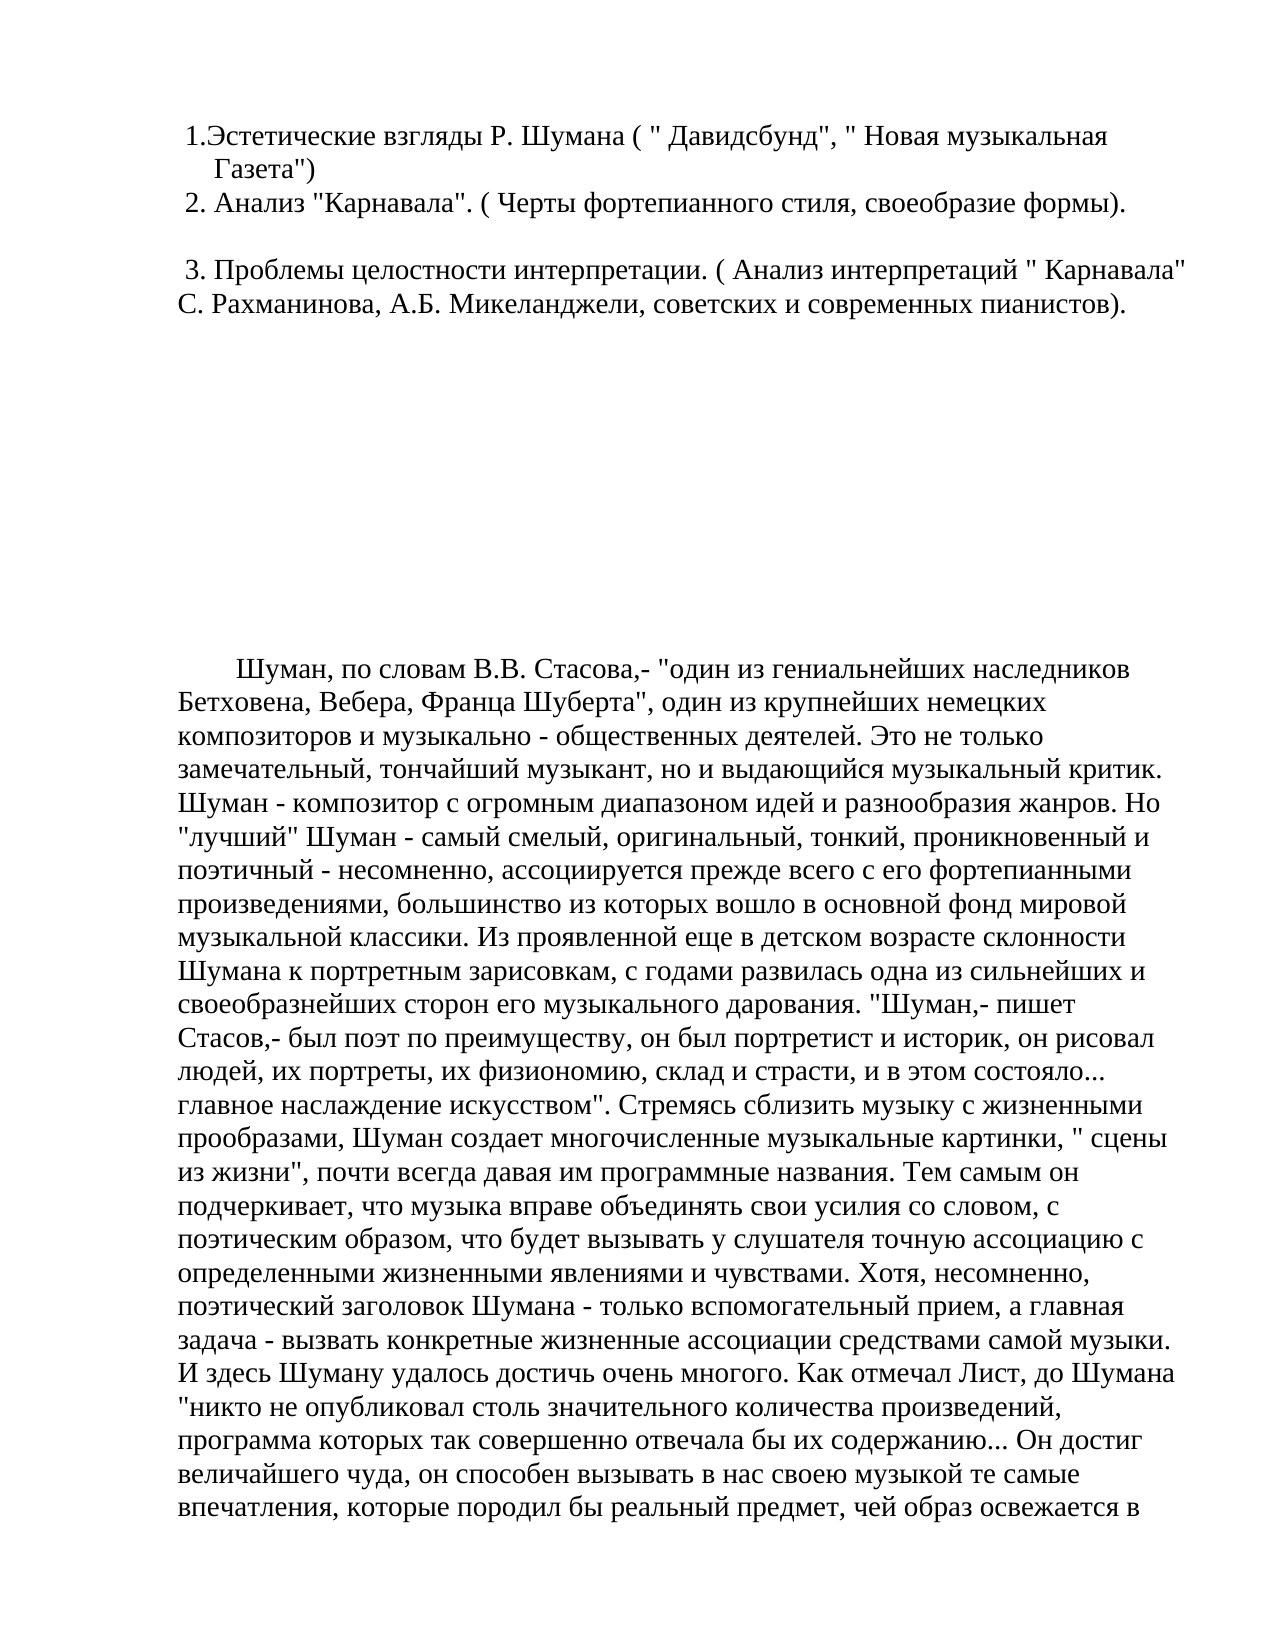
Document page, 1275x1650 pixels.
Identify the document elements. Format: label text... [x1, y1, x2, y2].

text Газета") [177, 152, 1186, 185]
text 2. Анализ "Карнавала". ( Черты фортепианного стиля, своеобразие формы). [177, 185, 1186, 219]
text 1.Эстетические взгляды Р. Шумана ( " Давидсбунд", " Новая музыкальная [177, 118, 1186, 152]
text 3. Проблемы целостности интерпретации. ( Анализ интерпретаций " Карнавала" С. Рахманинова, А.Б. Микеланджели, советских и современных пианистов). [177, 252, 1186, 319]
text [177, 651, 1186, 1523]
